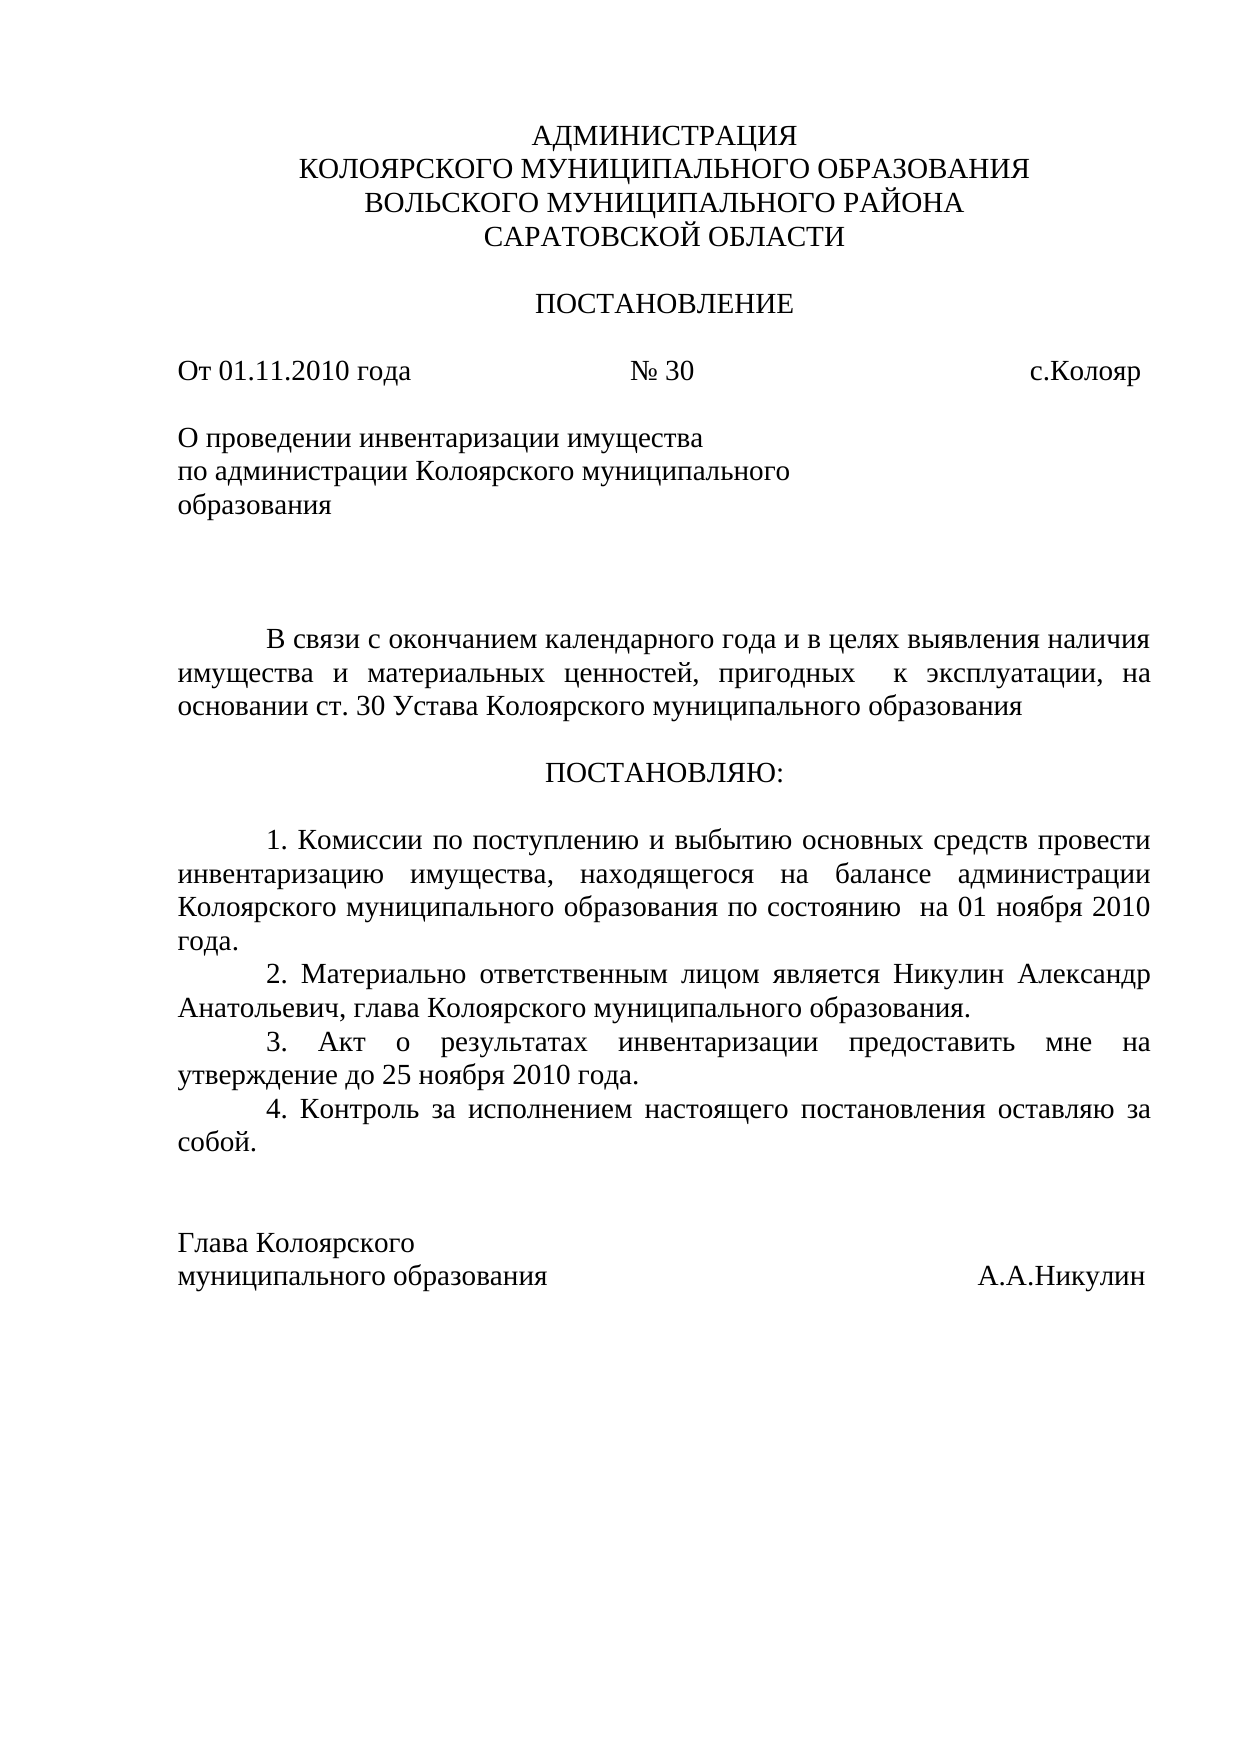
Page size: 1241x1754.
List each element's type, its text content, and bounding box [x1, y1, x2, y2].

text по администрации Колоярского муниципального [177, 453, 1152, 487]
text 3. Акт о результатах инвентаризации предоставить мне на утверждение до 25 ноября 2010 года. [177, 1024, 1152, 1091]
text САРАТОВСКОЙ ОБЛАСТИ [177, 219, 1152, 252]
text 2. Материально ответственным лицом является Никулин Александр Анатольевич, глава Колоярского муниципального образования. [177, 957, 1152, 1024]
text От 01.11.2010 года № 30 с.Колояр [177, 353, 1152, 386]
text ПОСТАНОВЛЕНИЕ [177, 286, 1152, 319]
text АДМИНИСТРАЦИЯ [177, 118, 1152, 152]
text ВОЛЬСКОГО МУНИЦИПАЛЬНОГО РАЙОНА [177, 185, 1152, 219]
text О проведении инвентаризации имущества [177, 420, 1152, 453]
text 4. Контроль за исполнением настоящего постановления оставляю за собой. [177, 1091, 1152, 1158]
text ПОСТАНОВЛЯЮ: [177, 755, 1152, 789]
text КОЛОЯРСКОГО МУНИЦИПАЛЬНОГО ОБРАЗОВАНИЯ [177, 152, 1152, 185]
text В связи с окончанием календарного года и в целях выявления наличия имущества и материальных ценностей, пригодных к эксплуатации, на основании ст. 30 Устава Колоярского муниципального образования [177, 621, 1152, 722]
text Глава Колоярского [177, 1225, 1152, 1258]
text муниципального образования А.А.Никулин [177, 1258, 1152, 1292]
text 1. Комиссии по поступлению и выбытию основных средств провести инвентаризацию имущества, находящегося на балансе администрации Колоярского муниципального образования по состоянию на 01 ноября 2010 года. [177, 822, 1152, 957]
text образования [177, 487, 1152, 521]
